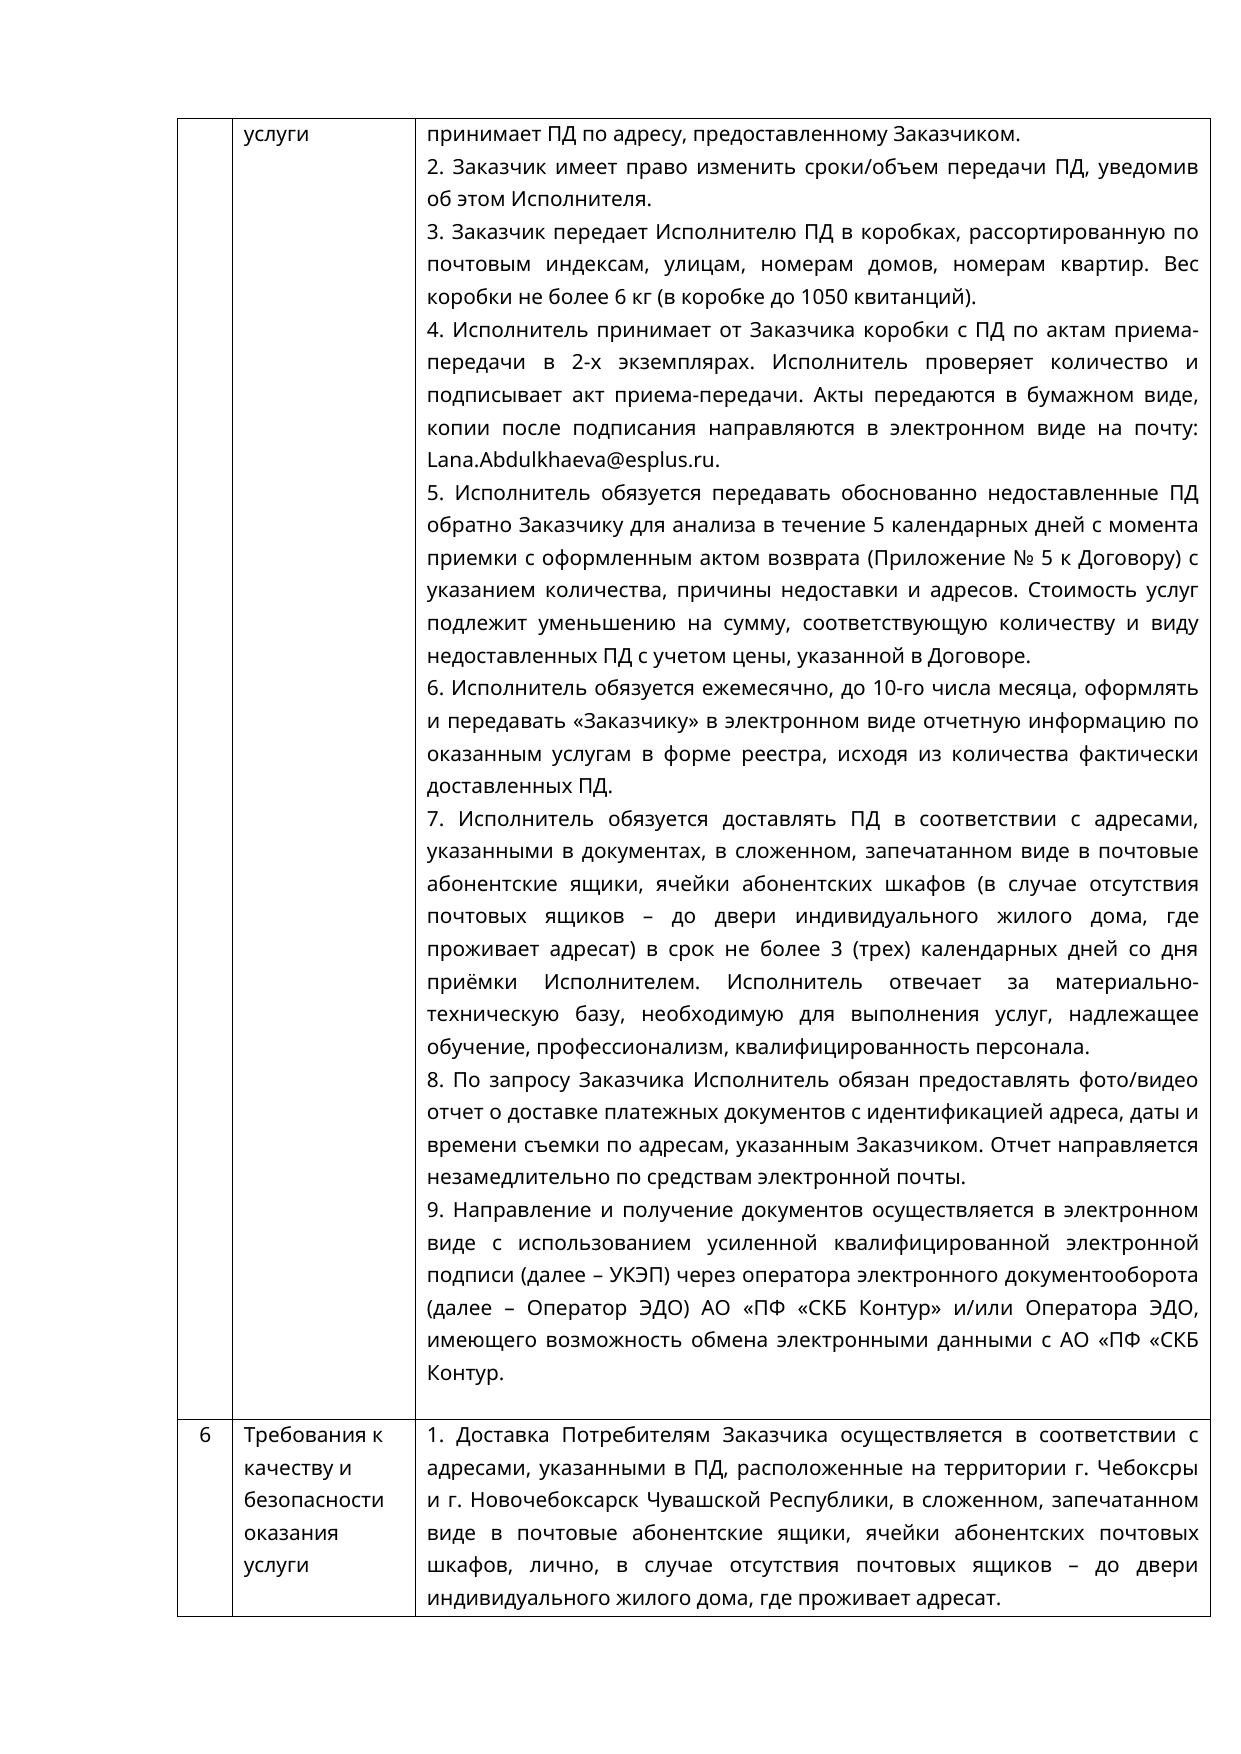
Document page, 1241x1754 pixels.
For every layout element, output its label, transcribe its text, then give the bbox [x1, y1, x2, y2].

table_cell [233, 1420, 415, 1616]
table_cell 5 [178, 119, 232, 1419]
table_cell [416, 119, 1210, 1419]
table_cell 6 [178, 1420, 232, 1616]
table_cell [416, 1420, 1210, 1616]
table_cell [233, 119, 415, 1419]
